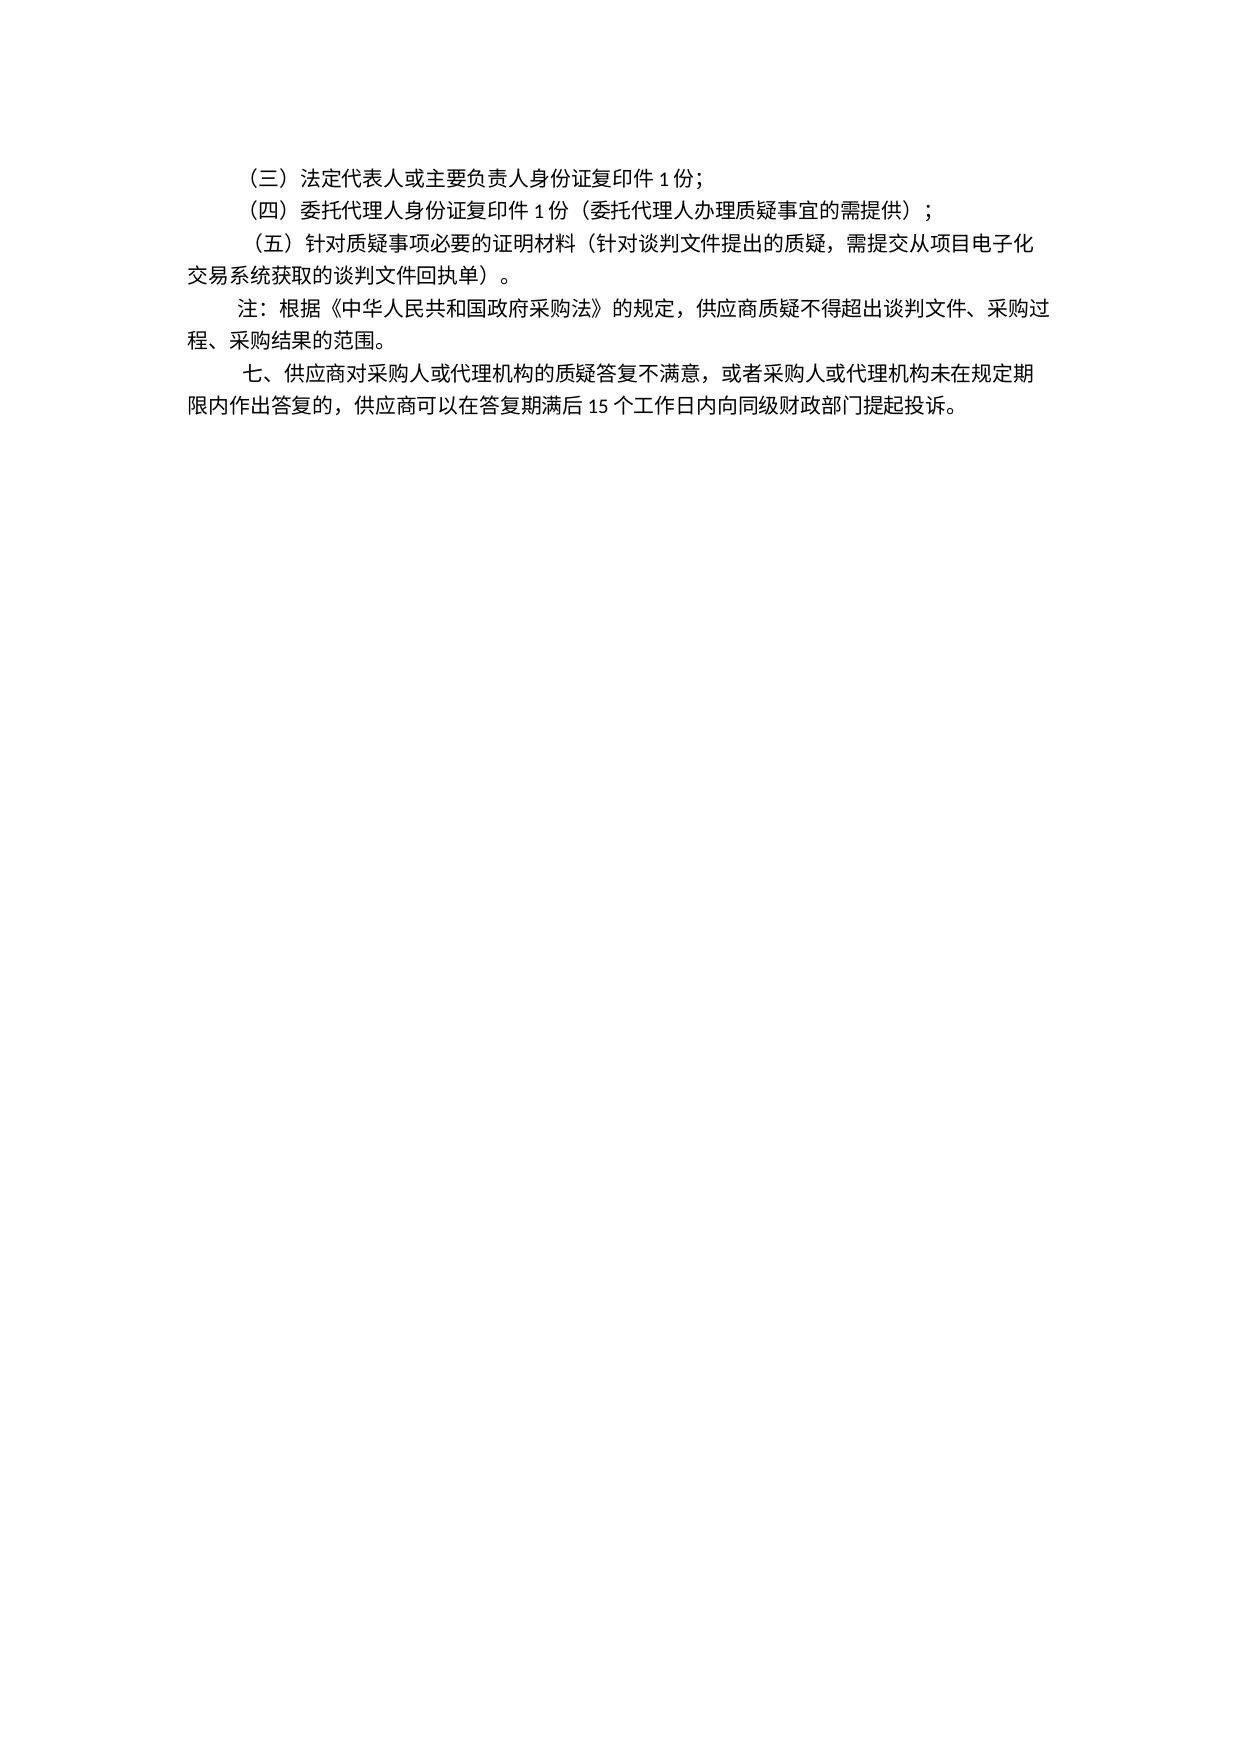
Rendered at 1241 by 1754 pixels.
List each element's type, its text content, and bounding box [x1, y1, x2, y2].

text （四）委托代理人身份证复印件1份（委托代理人办理质疑事宜的需提供）； [187, 194, 1053, 227]
text （三）法定代表人或主要负责人身份证复印件1份； [187, 162, 1053, 194]
text （五）针对质疑事项必要的证明材料（针对谈判文件提出的质疑，需提交从项目电子化交易系统获取的谈判文件回执单）。 [187, 227, 1053, 292]
text 七、供应商对采购人或代理机构的质疑答复不满意，或者采购人或代理机构未在规定期限内作出答复的，供应商可以在答复期满后15个工作日内向同级财政部门提起投诉。 [187, 357, 1053, 422]
text 注：根据《中华人民共和国政府采购法》的规定，供应商质疑不得超出谈判文件、采购过程、采购结果的范围。 [187, 292, 1053, 357]
